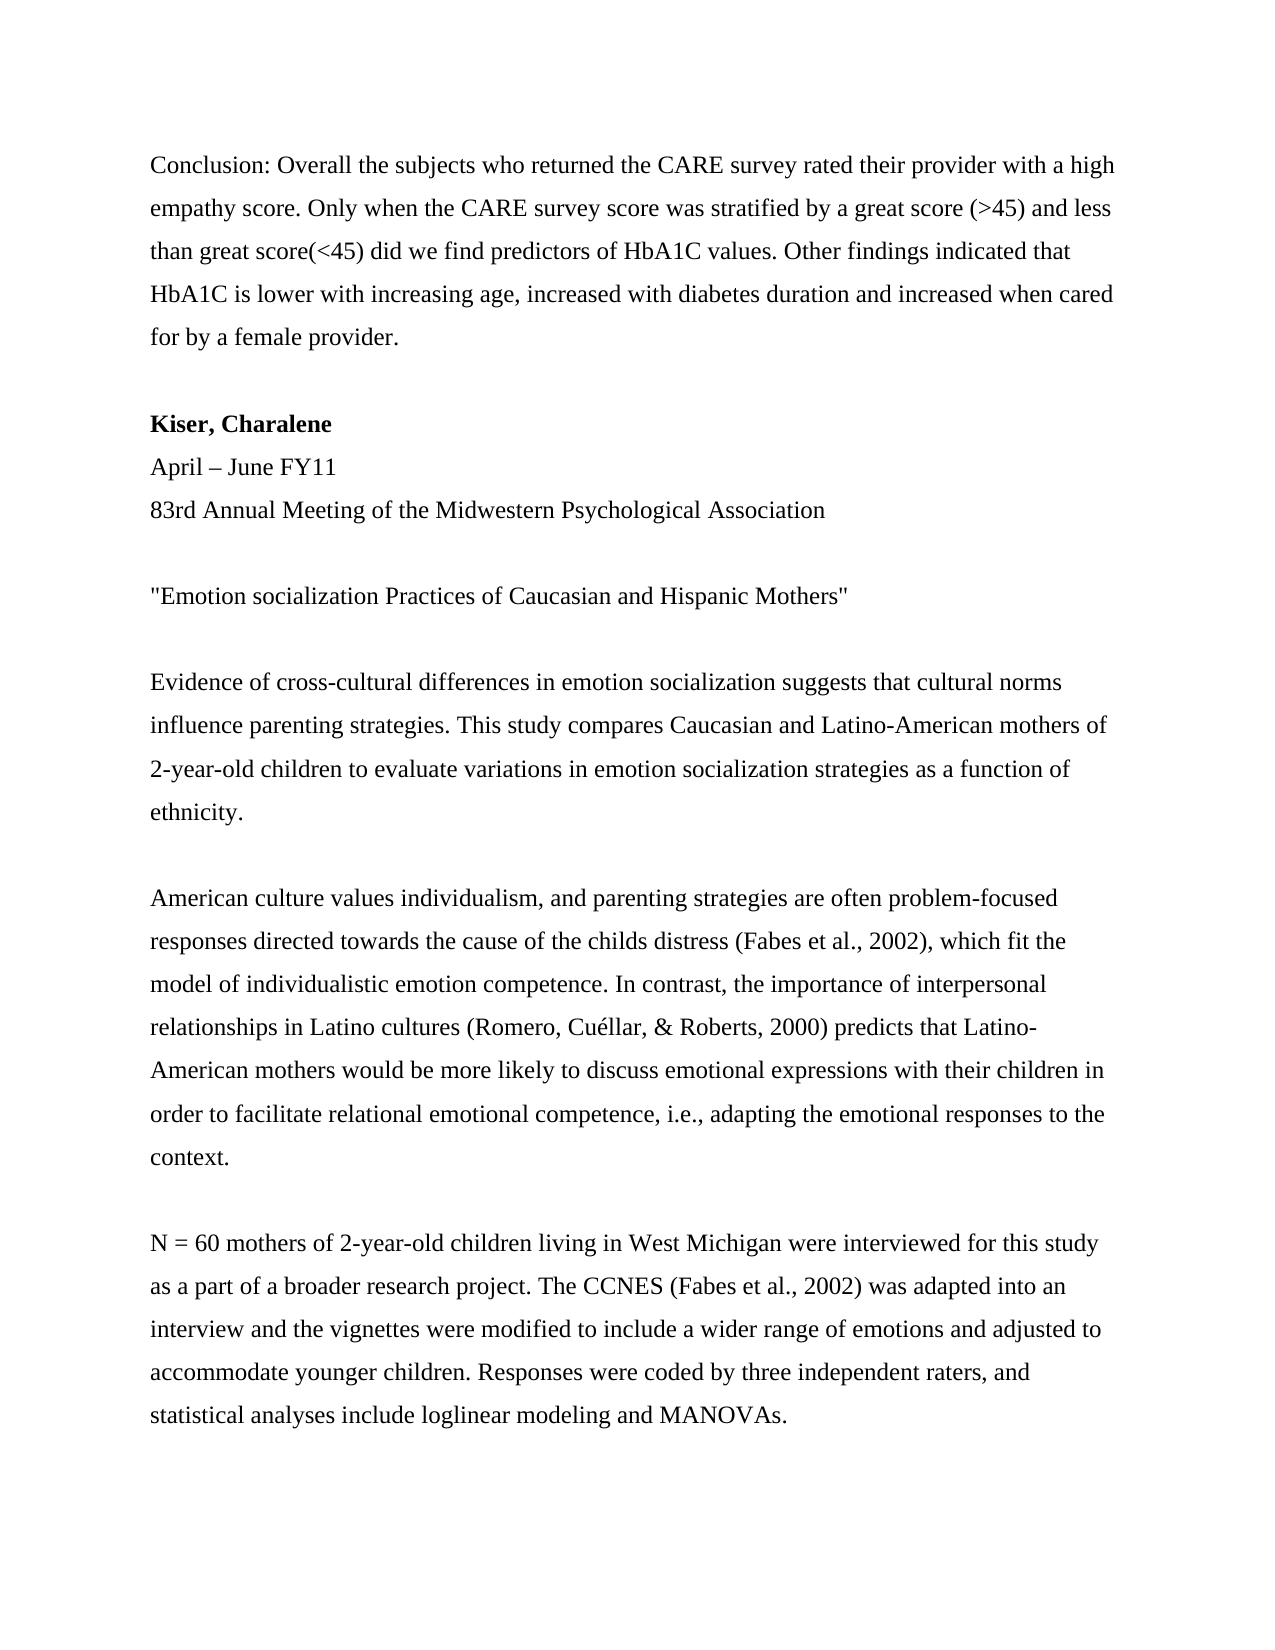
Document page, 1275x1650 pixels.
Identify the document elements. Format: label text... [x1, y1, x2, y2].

text "Emotion socialization Practices of Caucasian and Hispanic Mothers" [150, 581, 1125, 610]
text April – June FY11 [150, 452, 1125, 481]
text American culture values individualism, and parenting strategies are often problem-focused responses directed towards the cause of the childs distress (Fabes et al., 2002), which fit the model of individualistic emotion competence. In contrast, the importance of interpersonal relationships in Latino cultures (Romero, Cuéllar, & Roberts, 2000) predicts that Latino-American mothers would be more likely to discuss emotional expressions with their children in order to facilitate relational emotional competence, i.e., adapting the emotional responses to the context. [150, 883, 1125, 1171]
text N = 60 mothers of 2-year-old children living in West Michigan were interviewed for this study as a part of a broader research project. The CCNES (Fabes et al., 2002) was adapted into an interview and the vignettes were modified to include a wider range of emotions and adjusted to accommodate younger children. Responses were coded by three independent raters, and statistical analyses include loglinear modeling and MANOVAs. [150, 1228, 1125, 1429]
text Conclusion: Overall the subjects who returned the CARE survey rated their provider with a high empathy score. Only when the CARE survey score was stratified by a great score (>45) and less than great score(<45) did we find predictors of HbA1C values. Other findings indicated that HbA1C is lower with increasing age, increased with diabetes duration and increased when cared for by a female provider. [150, 150, 1125, 351]
text 83rd Annual Meeting of the Midwestern Psychological Association [150, 495, 1125, 524]
text Kiser, Charalene [150, 409, 1125, 437]
text Evidence of cross-cultural differences in emotion socialization suggests that cultural norms influence parenting strategies. This study compares Caucasian and Latino-American mothers of 2-year-old children to evaluate variations in emotion socialization strategies as a function of ethnicity. [150, 667, 1125, 826]
